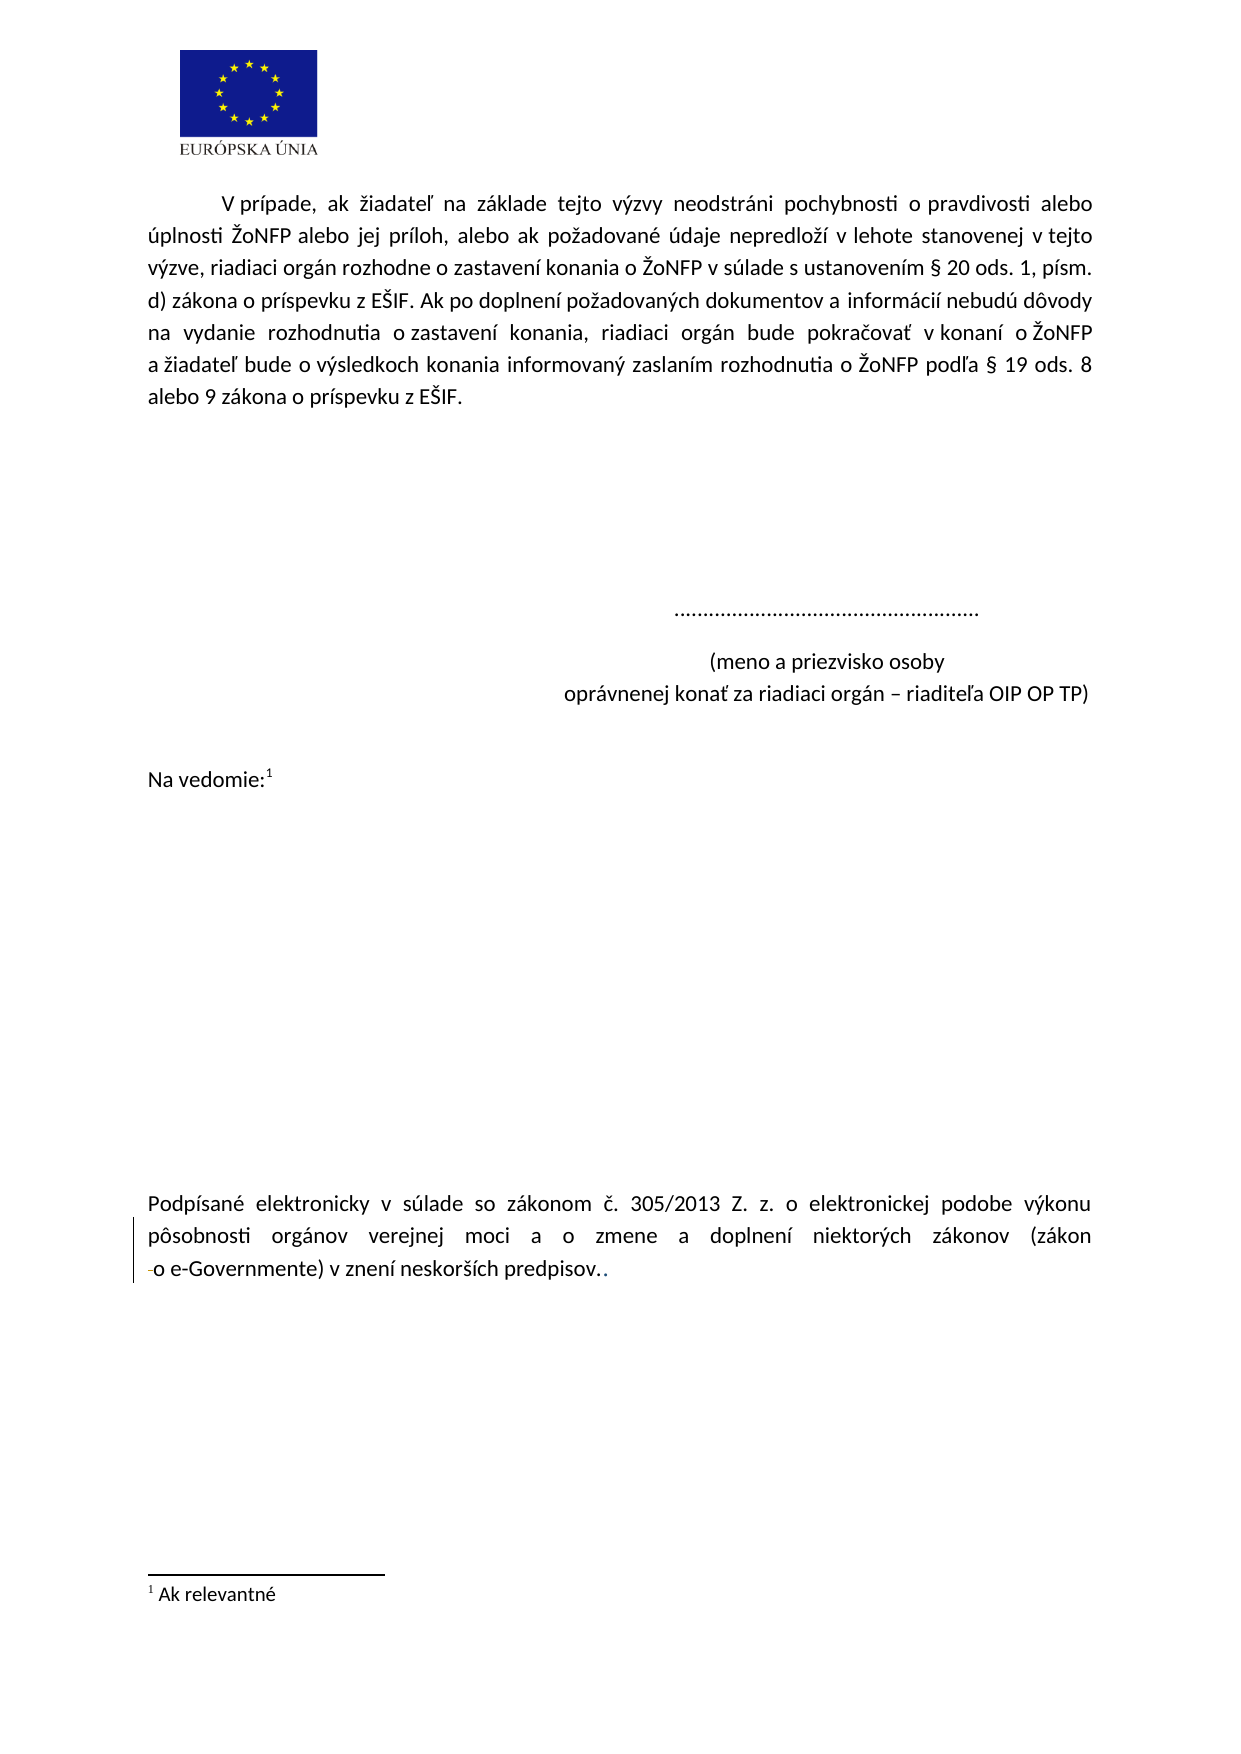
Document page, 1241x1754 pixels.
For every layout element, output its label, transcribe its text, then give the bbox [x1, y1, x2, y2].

picture [179, 50, 318, 155]
text V prípade, ak žiadateľ na základe tejto výzvy neodstráni pochybnosti o pravdivosti alebo úplnosti ŽoNFP alebo jej príloh, alebo ak požadované údaje nepredloží v lehote stanovenej v tejto výzve, riadiaci orgán rozhodne o zastavení konania o ŽoNFP v súlade s ustanovením § 20 ods. 1, písm. d) zákona o príspevku z EŠIF. Ak po doplnení požadovaných dokumentov a informácií nebudú dôvody na vydanie rozhodnutia o zastavení konania, riadiaci orgán bude pokračovať v konaní o ŽoNFP a žiadateľ bude o výsledkoch konania informovaný zaslaním rozhodnutia o ŽoNFP podľa § 19 ods. 8 alebo 9 zákona o príspevku z EŠIF. [148, 160, 1093, 410]
text Podpísané elektronicky v súlade so zákonom č. 305/2013 Z. z. o elektronickej podobe výkonu pôsobnosti orgánov verejnej moci a o zmene a doplnení niektorých zákonov (zákono e-Governmente) v znení neskorších predpisov.. [148, 1189, 1093, 1282]
text Na vedomie: [148, 765, 1093, 793]
text oprávnenej konať za riadiaci orgán – riaditeľa OIP OP TP) [561, 679, 1093, 708]
text ..................................................... [561, 594, 1093, 622]
text (meno a priezvisko osoby [561, 647, 1093, 675]
